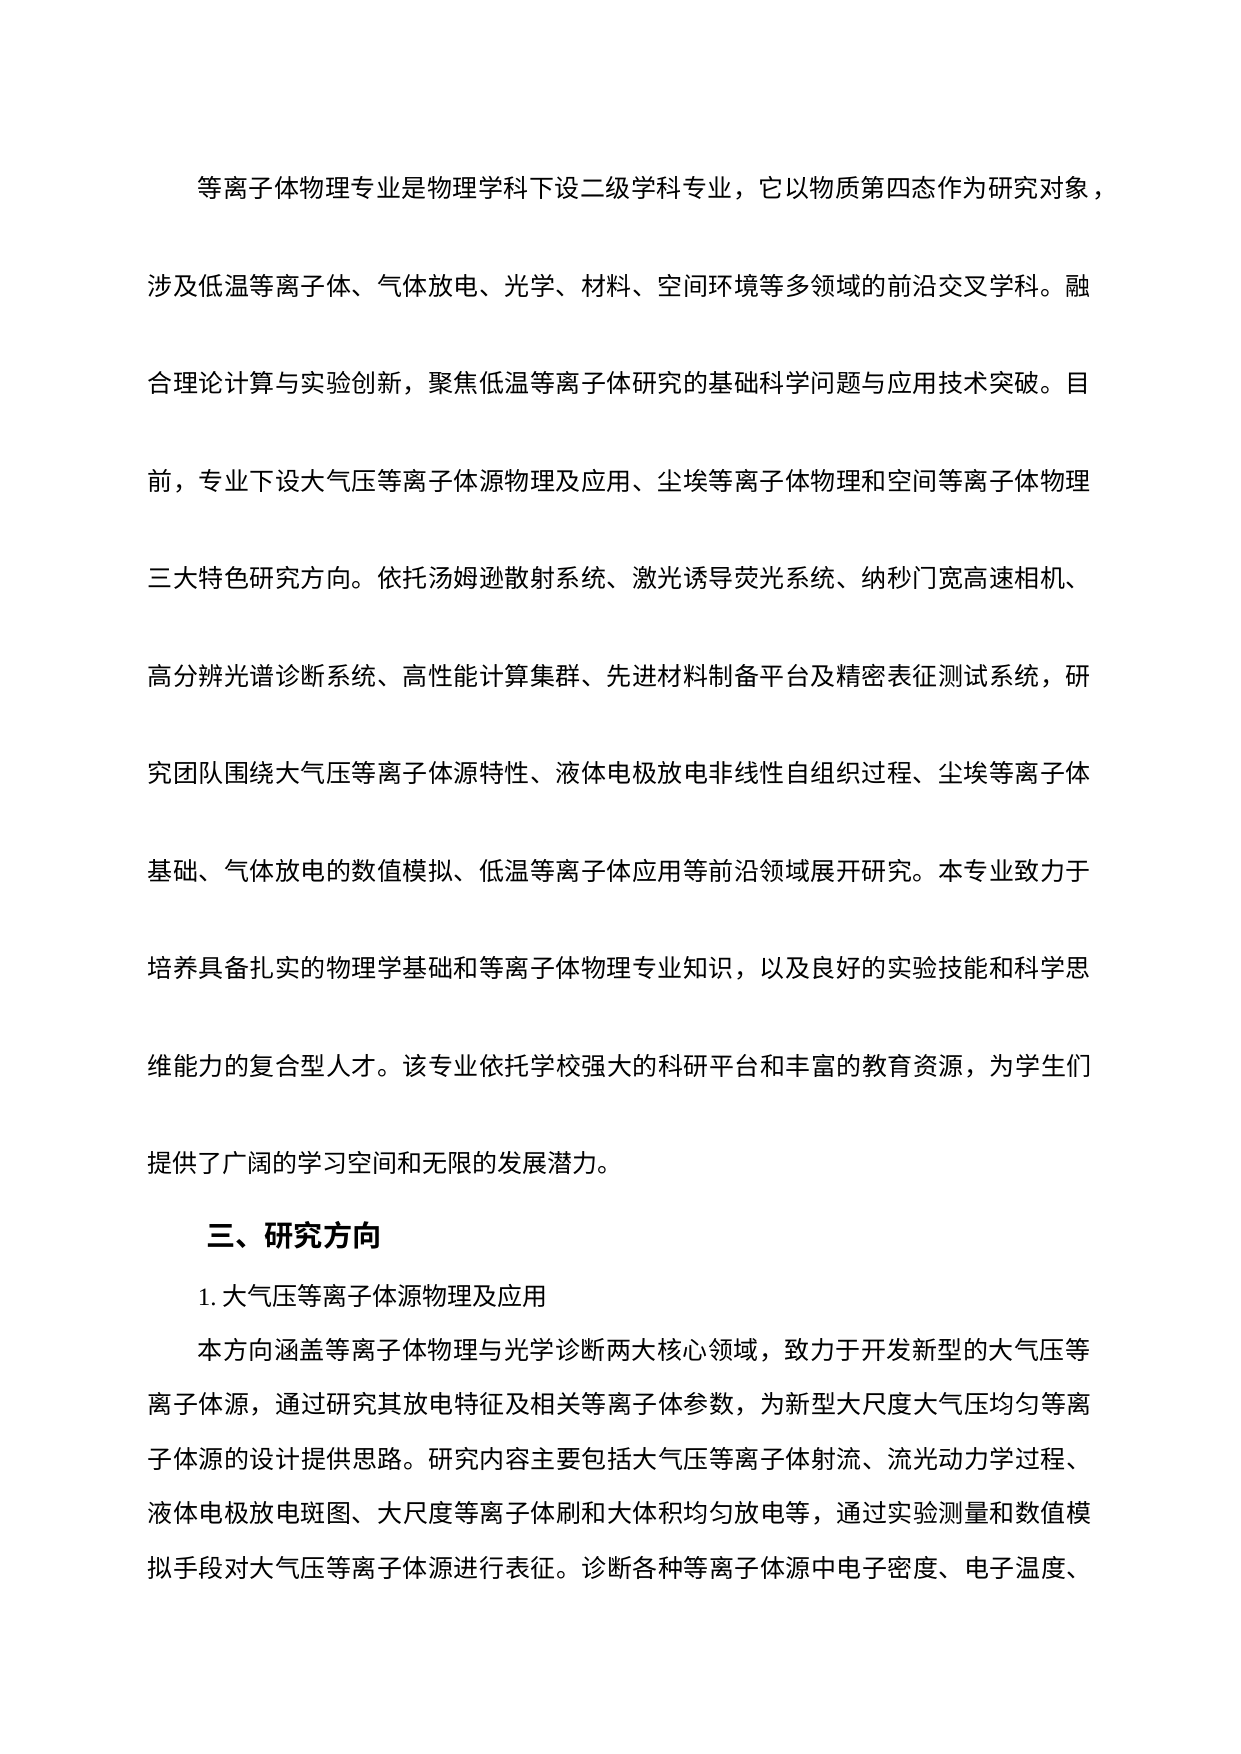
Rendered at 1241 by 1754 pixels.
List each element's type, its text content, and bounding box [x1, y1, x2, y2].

text 等离子体物理专业是物理学科下设二级学科专业，它以物质第四态作为研究对象，涉及低温等离子体、气体放电、光学、材料、空间环境等多领域的前沿交叉学科。融合理论计算与实验创新，聚焦低温等离子体研究的基础科学问题与应用技术突破。目前，专业下设大气压等离子体源物理及应用、尘埃等离子体物理和空间等离子体物理三大特色研究方向。依托汤姆逊散射系统、激光诱导荧光系统、纳秒门宽高速相机、高分辨光谱诊断系统、高性能计算集群、先进材料制备平台及精密表征测试系统，研究团队围绕大气压等离子体源特性、液体电极放电非线性自组织过程、尘埃等离子体基础、气体放电的数值模拟、低温等离子体应用等前沿领域展开研究。本专业致力于培养具备扎实的物理学基础和等离子体物理专业知识，以及良好的实验技能和科学思维能力的复合型人才。该专业依托学校强大的科研平台和丰富的教育资源，为学生们提供了广阔的学习空间和无限的发展潜力。 [148, 154, 1092, 1194]
text 1. 大气压等离子体源物理及应用 [148, 1276, 1092, 1312]
text 三、研究方向 [148, 1213, 1092, 1255]
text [148, 1331, 1092, 1584]
